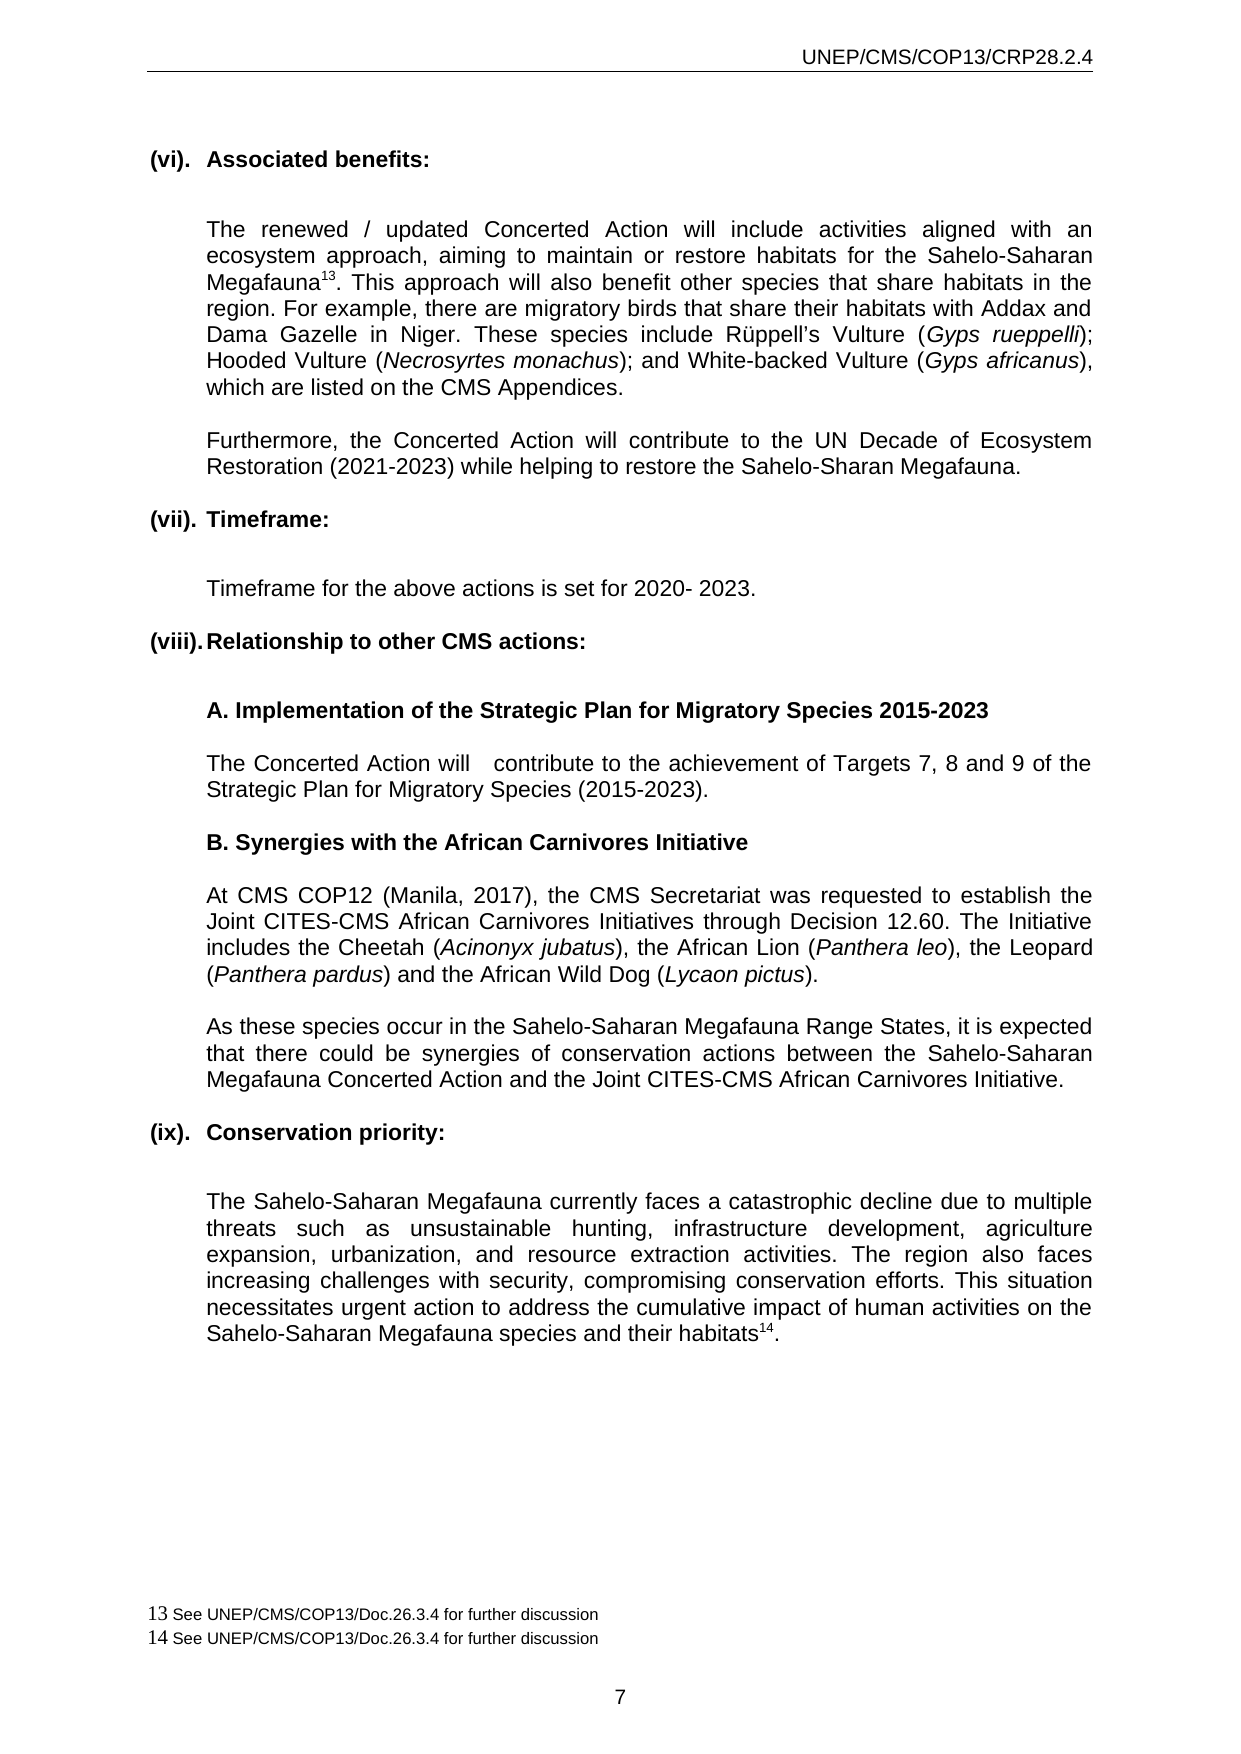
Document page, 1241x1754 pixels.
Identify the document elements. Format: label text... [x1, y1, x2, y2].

text Furthermore, the Concerted Action will contribute to the UN Decade of Ecosystem Restoration (2021-2023) while helping to restore the Sahelo-Sharan Megafauna. [206, 427, 1093, 479]
text A. Implementation of the Strategic Plan for Migratory Species 2015-2023 [206, 697, 1093, 723]
list Conservation priority: [150, 1119, 1093, 1145]
text B. Synergies with the African Carnivores Initiative [206, 829, 1093, 855]
text The Concerted Action will contribute to the achievement of Targets 7, 8 and 9 of the Strategic Plan for Migratory Species (2015-2023). [206, 750, 1093, 802]
list Relationship to other CMS actions: [150, 628, 1093, 654]
text As these species occur in the Sahelo-Saharan Megafauna Range States, it is expected that there could be synergies of conservation actions between the Sahelo-Saharan Megafauna Concerted Action and the Joint CITES-CMS African Carnivores Initiative. [206, 1013, 1093, 1092]
list Timeframe: [150, 506, 1093, 532]
text At CMS COP12 (Manila, 2017), the CMS Secretariat was requested to establish the Joint CITES-CMS African Carnivores Initiatives through Decision 12.60. The Initiative includes the Cheetah (Acinonyx jubatus), the African Lion (Panthera leo), the Leopard (Panthera pardus) and the African Wild Dog (Lycaon pictus). [206, 882, 1093, 987]
text The Sahelo-Saharan Megafauna currently faces a catastrophic decline due to multiple threats such as unsustainable hunting, infrastructure development, agriculture expansion, urbanization, and resource extraction activities. The region also faces increasing challenges with security, compromising conservation efforts. This situation necessitates urgent action to address the cumulative impact of human activities on the Sahelo-Saharan Megafauna species and their habitats. [206, 1188, 1093, 1346]
text The renewed / updated Concerted Action will include activities aligned with an ecosystem approach, aiming to maintain or restore habitats for the Sahelo-Saharan Megafauna. This approach will also benefit other species that share habitats in the region. For example, there are migratory birds that share their habitats with Addax and Dama Gazelle in Niger. These species include Rüppell’s Vulture (Gyps rueppelli); Hooded Vulture (Necrosyrtes monachus); and White-backed Vulture (Gyps africanus), which are listed on the CMS Appendices. [206, 216, 1093, 400]
text Timeframe for the above actions is set for 2020- 2023. [206, 575, 1093, 601]
list Associated benefits: [150, 146, 1093, 173]
